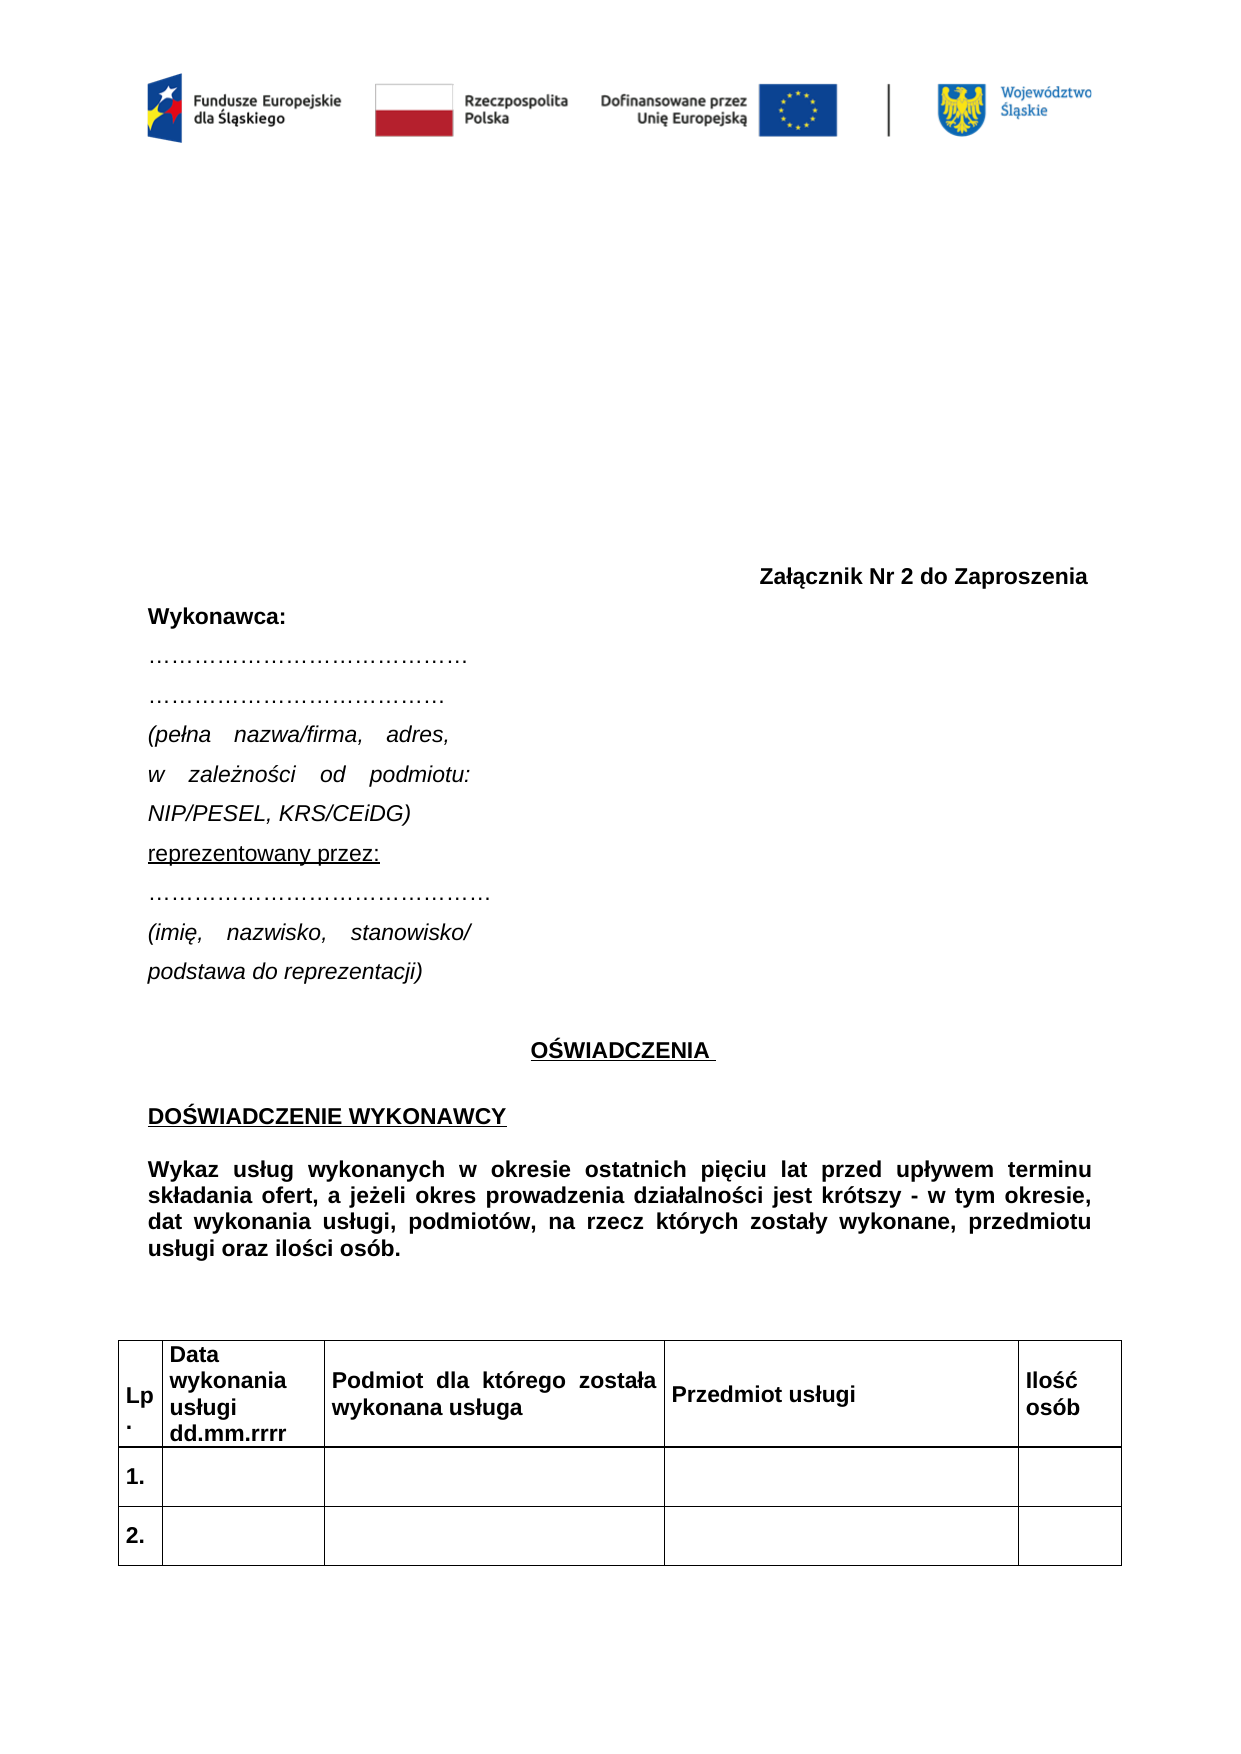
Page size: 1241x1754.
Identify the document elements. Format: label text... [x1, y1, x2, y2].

text (pełna nazwa/firma, adres, w zależności od podmiotu: NIP/PESEL, KRS/CEiDG) [148, 721, 472, 826]
table_cell [1019, 1507, 1121, 1564]
text Wykaz usług wykonanych w okresie ostatnich pięciu lat przed upływem terminu składania ofert, a jeżeli okres prowadzenia działalności jest krótszy - w tym okresie, dat wykonania usługi, podmiotów, na rzecz których zostały wykonane, przedmiotu usługi oraz ilości osób. [148, 1156, 1093, 1261]
table_cell [665, 1448, 1018, 1506]
table_cell [163, 1507, 324, 1564]
table_header Przedmiot usługi [665, 1341, 1018, 1446]
table_cell 2. [119, 1507, 162, 1564]
text ………………………………… [148, 682, 472, 708]
table_header Data wykonania usługi dd.mm.rrrr [163, 1341, 324, 1446]
text OŚWIADCZENIA [148, 1037, 1093, 1063]
text …………………………………… [148, 642, 472, 668]
table_header Lp. [119, 1341, 162, 1446]
text (imię, nazwisko, stanowisko/ podstawa do reprezentacji) [148, 918, 472, 984]
table_cell 1. [119, 1448, 162, 1506]
table_header Ilość osób [1019, 1341, 1121, 1446]
text ……………………………………… [148, 879, 605, 905]
table_cell [1019, 1448, 1121, 1506]
text Załącznik Nr 2 do Zaproszenia [590, 563, 1093, 589]
table_cell [325, 1448, 664, 1506]
table_header Podmiot dla którego została wykonana usługa [325, 1341, 664, 1446]
text DOŚWIADCZENIE WYKONAWCY [148, 1103, 1093, 1129]
text reprezentowany przez: [148, 839, 1093, 866]
table_cell [163, 1448, 324, 1506]
picture [147, 73, 1092, 143]
table_cell [665, 1507, 1018, 1564]
text Wykonawca: [148, 603, 1093, 629]
table_cell [325, 1507, 664, 1564]
